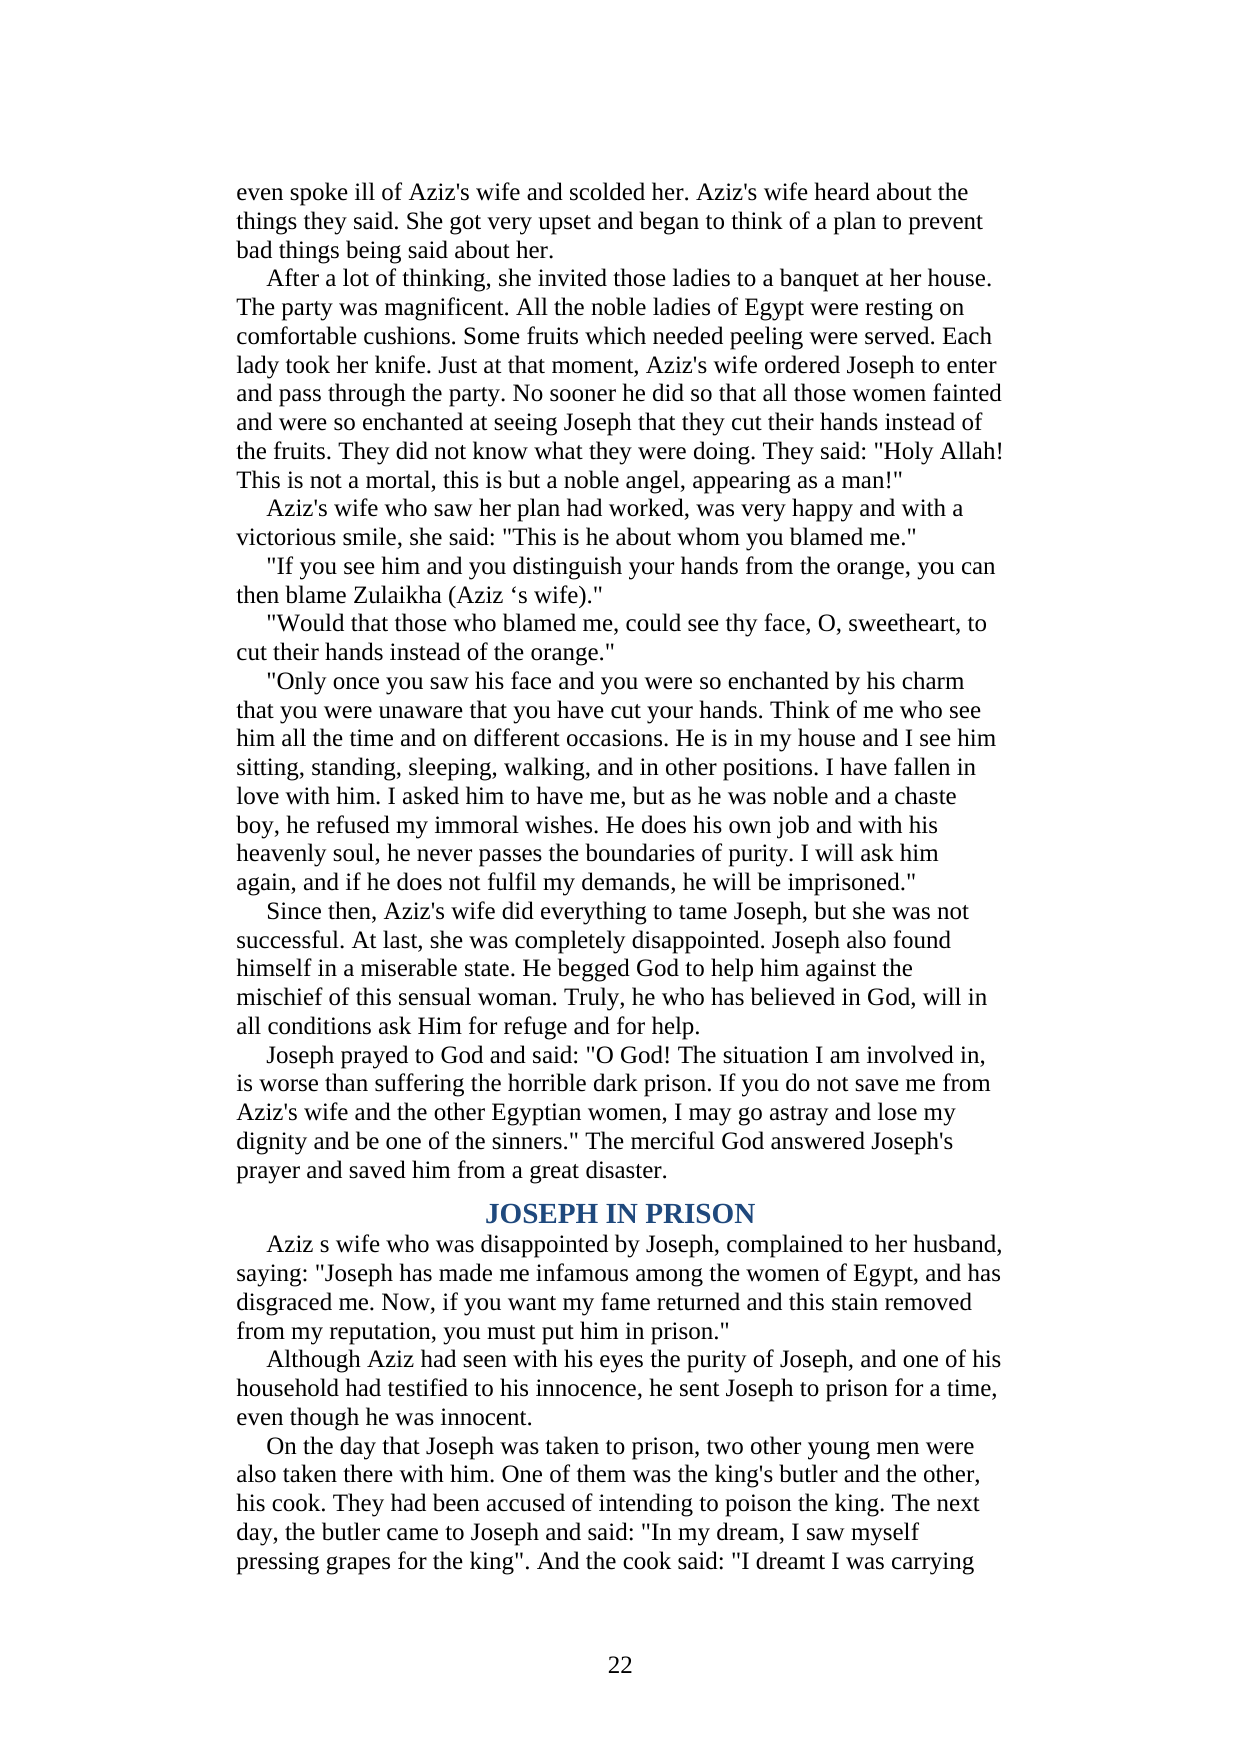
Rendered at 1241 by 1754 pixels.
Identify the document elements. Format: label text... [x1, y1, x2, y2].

text "If you see him and you distinguish your hands from the orange, you can then blame Zulaikha (Aziz ‘s wife)." [236, 551, 1004, 608]
text Since then, Aziz's wife did everything to tame Joseph, but she was not successful. At last, she was completely disappointed. Joseph also found himself in a miserable state. He begged God to help him against the mischief of this sensual woman. Truly, he who has believed in God, will in all conditions ask Him for refuge and for help. [236, 896, 1004, 1040]
text Joseph prayed to God and said: "O God! The situation I am involved in, is worse than suffering the horrible dark prison. If you do not save me from Aziz's wife and the other Egyptian women, I may go astray and lose my dignity and be one of the sinners." The merciful God answered Joseph's prayer and saved him from a great disaster. [236, 1040, 1004, 1183]
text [236, 177, 1004, 263]
text Although Aziz had seen with his eyes the purity of Joseph, and one of his household had testified to his innocence, he sent Joseph to prison for a time, even though he was innocent. [236, 1344, 1004, 1431]
text "Would that those who blamed me, could see thy face, O, sweetheart, to cut their hands instead of the orange." [236, 608, 1004, 666]
text Aziz's wife who saw her plan had worked, was very happy and with a victorious smile, she said: "This is he about whom you blamed me." [236, 493, 1004, 551]
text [236, 1431, 1004, 1574]
text "Only once you saw his face and you were so enchanted by his charm that you were unaware that you have cut your hands. Think of me who see him all the time and on different occasions. He is in my house and I see him sitting, standing, sleeping, walking, and in other positions. I have fallen in love with him. I asked him to have me, but as he was noble and a chaste boy, he refused my immoral wishes. He does his own job and with his heavenly soul, he never passes the boundaries of purity. I will ask him again, and if he does not fulfil my demands, he will be imprisoned." [236, 666, 1004, 896]
subtitle JOSEPH IN PRISON [236, 1196, 1004, 1229]
text Aziz s wife who was disappointed by Joseph, complained to her husband, saying: "Joseph has made me infamous among the women of Egypt, and has disgraced me. Now, if you want my fame returned and this stain removed from my reputation, you must put him in prison." [236, 1229, 1004, 1344]
text After a lot of thinking, she invited those ladies to a banquet at her house. The party was magnificent. All the noble ladies of Egypt were resting on comfortable cushions. Some fruits which needed peeling were served. Each lady took her knife. Just at that moment, Aziz's wife ordered Joseph to enter and pass through the party. No sooner he did so that all those women fainted and were so enchanted at seeing Joseph that they cut their hands instead of the fruits. They did not know what they were doing. They said: "Holy Allah! This is not a mortal, this is but a noble angel, appearing as a man!" [236, 263, 1004, 493]
